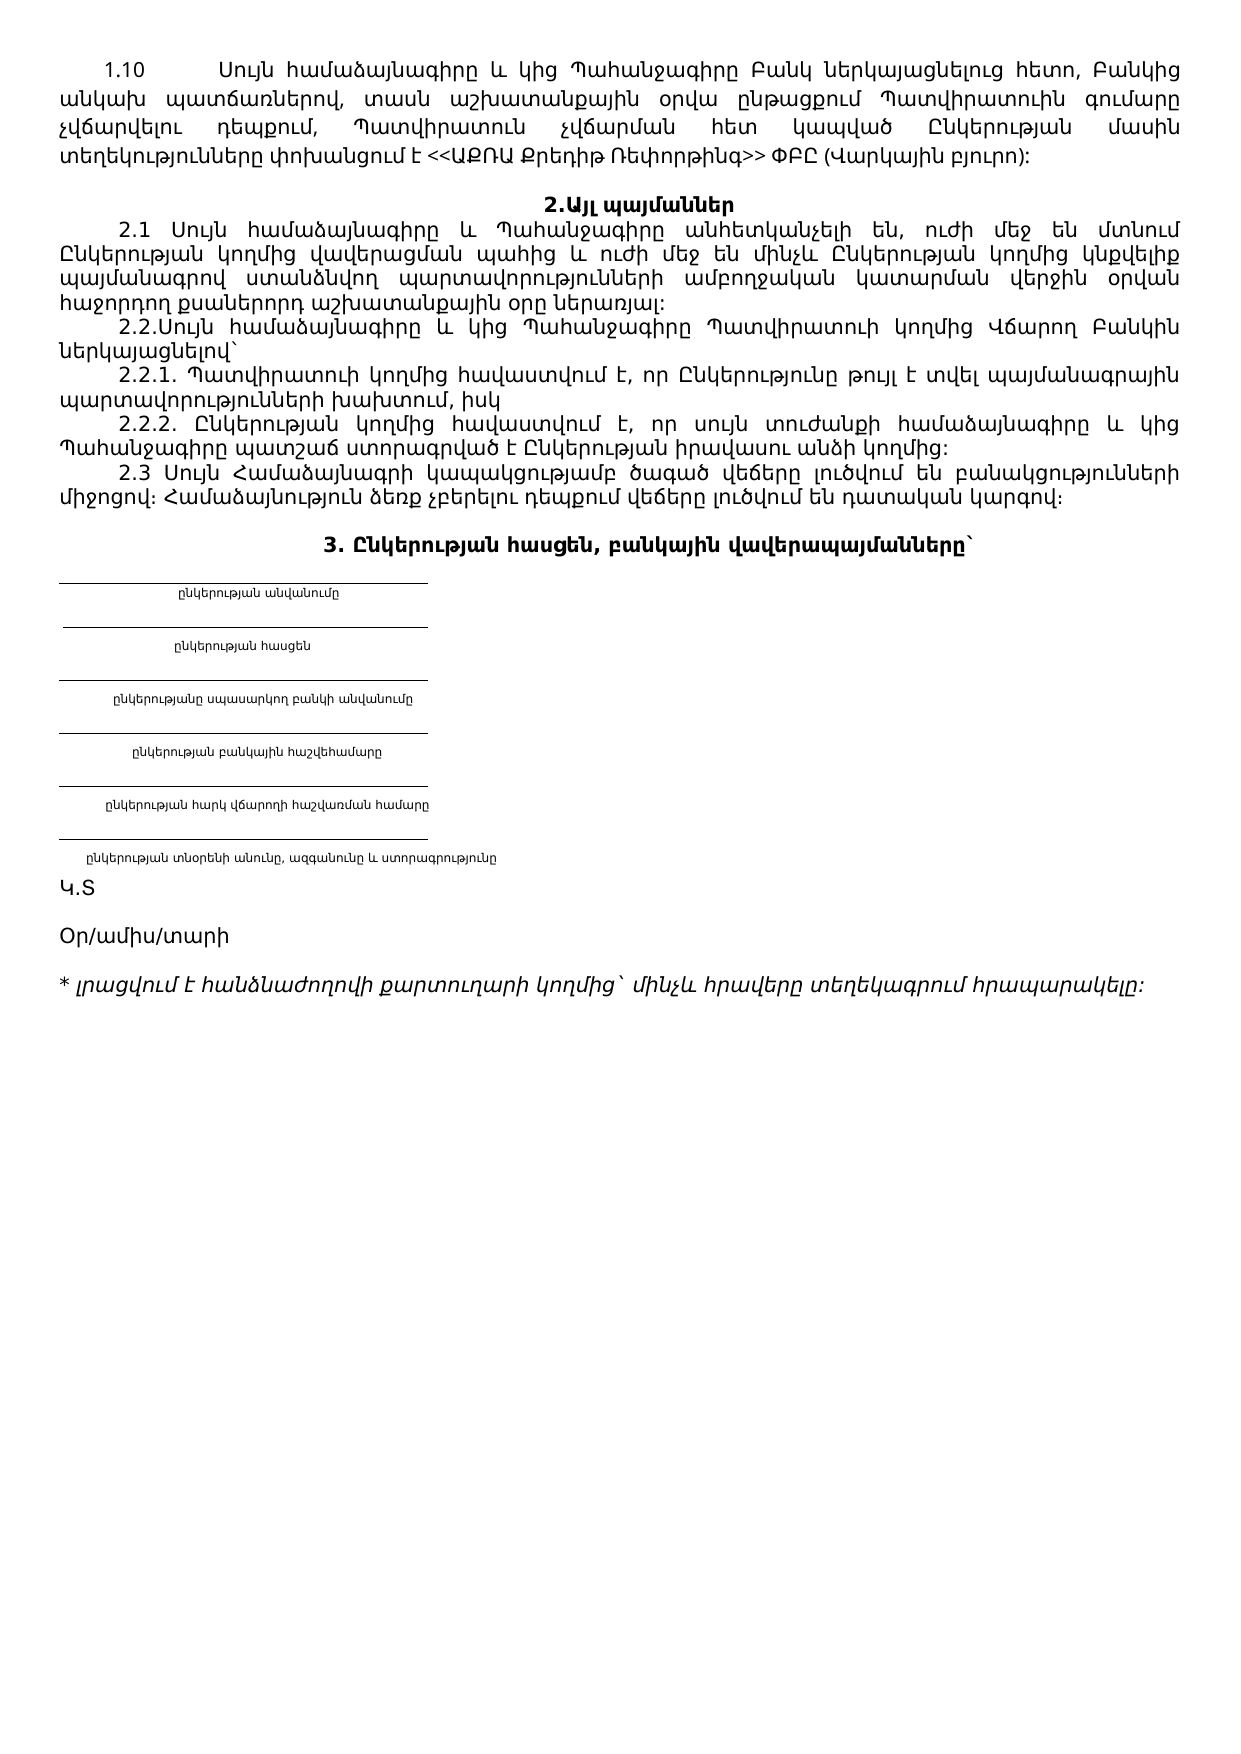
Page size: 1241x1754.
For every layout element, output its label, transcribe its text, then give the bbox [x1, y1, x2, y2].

text ընկերության բանկային հաշվեհամարը [59, 745, 1181, 770]
text 2.3 Սույն Համաձայնագրի կապակցությամբ ծագած վեճերը լուծվում են բանակցությունների միջոցով։ Համաձայնություն ձեռք չբերելու դեպքում վեճերը լուծվում են դատական կարգով։ [59, 461, 1181, 509]
text 2.Այլ պայմաններ [97, 193, 1181, 218]
text * լրացվում է հանձնաժողովի քարտուղարի կողմից` մինչև հրավերը տեղեկագրում հրապարակելը: [59, 973, 1181, 997]
text ընկերության անվանումը [59, 586, 1181, 611]
text ընկերության հասցեն [59, 639, 1181, 664]
text 2.2.2. Ընկերության կողմից հավաստվում է, որ սույն տուժանքի համաձայնագիրը և կից Պահանջագիրը պատշաճ ստորագրված է Ընկերության իրավասու անձի կողմից: [59, 412, 1181, 461]
text Օր/ամիս/տարի [59, 924, 1181, 948]
list Սույն համաձայնագիրը և կից Պահանջագիրը Բանկ ներկայացնելուց հետո, Բանկից անկախ պատճառներով, տասն աշխատանքային օրվա ընթացքում Պատվիրատուին գումարը չվճարվելու դեպքում, Պատվիրատուն չվճարման հետ կապված Ընկերության մասին տեղեկությունները փոխանցում է <<ԱՔՌԱ Քրեդիթ Ռեփորթինգ>> ՓԲԸ (Վարկային բյուրո): [59, 56, 1181, 169]
text ընկերությանը սպասարկող բանկի անվանումը [59, 692, 1181, 717]
text 3. Ընկերության հասցեն, բանկային վավերապայմանները` [59, 533, 1181, 558]
text 2.2.Սույն համաձայնագիրը և կից Պահանջագիրը Պատվիրատուի կողմից Վճարող Բանկին ներկայացնելով` [59, 315, 1181, 363]
text 2.2.1. Պատվիրատուի կողմից հավաստվում է, որ Ընկերությունը թույլ է տվել պայմանագրային պարտավորությունների խախտում, իսկ [59, 363, 1181, 412]
text ընկերության տնօրենի անունը, ազգանունը և ստորագրությունը [59, 851, 1181, 876]
text 2.1 Սույն համաձայնագիրը և Պահանջագիրը անհետկանչելի են, ուժի մեջ են մտնում Ընկերության կողմից վավերացման պահից և ուժի մեջ են մինչև Ընկերության կողմից կնքվելիք պայմանագրով ստանձնվող պարտավորությունների ամբողջական կատարման վերջին օրվան հաջորդող քսաներորդ աշխատանքային օրը ներառյալ: [59, 218, 1181, 315]
text ընկերության հարկ վճարողի հաշվառման համարը [59, 798, 1181, 823]
text Կ.Տ [59, 876, 1181, 900]
